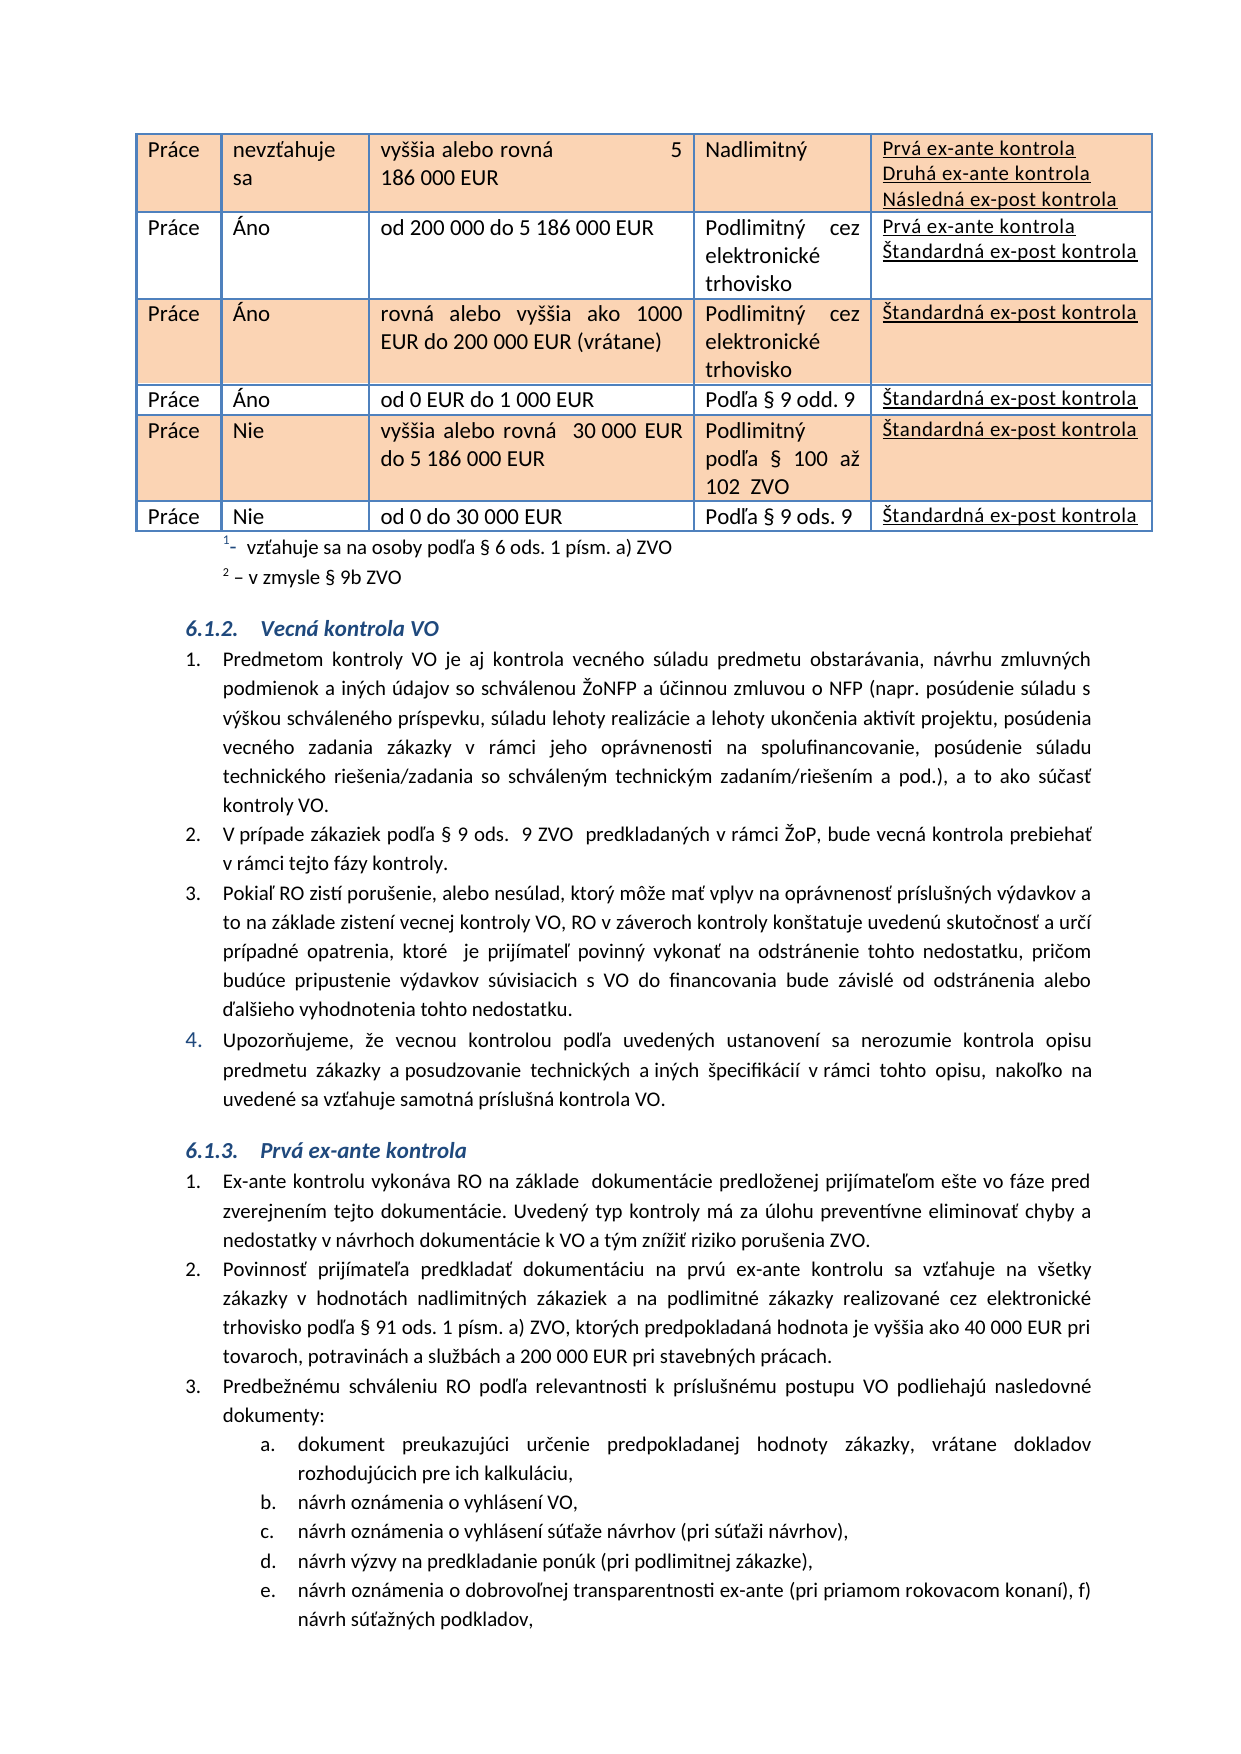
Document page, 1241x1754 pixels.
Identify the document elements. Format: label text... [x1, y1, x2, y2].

table_cell Nie [223, 416, 368, 500]
table_cell Štandardná ex-post kontrola [872, 386, 1151, 414]
list 1- vzťahuje sa na osoby podľa § 6 ods. 1 písm. a) ZVO [223, 532, 1093, 560]
list Ex-ante kontrolu vykonáva RO na základe dokumentácie predloženej prijímateľom ešte vo fáze pred zverejnením tejto dokumentácie. Uvedený typ kontroly má za úlohu preventívne eliminovať chyby a nedostatky v návrhoch dokumentácie k VO a tým znížiť riziko porušenia ZVO. [185, 1169, 1093, 1252]
table_cell od 0 EUR do 1 000 EUR [370, 386, 693, 414]
table_cell Práce [138, 502, 220, 530]
table_cell Prvá ex-ante kontrola Druhá ex-ante kontrola Následná ex-post kontrola [872, 135, 1151, 211]
list Pokiaľ RO zistí porušenie, alebo nesúlad, ktorý môže mať vplyv na oprávnenosť príslušných výdavkov a to na základe zistení vecnej kontroly VO, RO v záveroch kontroly konštatuje uvedenú skutočnosť a určí prípadné opatrenia, ktoré je prijímateľ povinný vykonať na odstránenie tohto nedostatku, pričom budúce pripustenie výdavkov súvisiacich s VO do financovania bude závislé od odstránenia alebo ďalšieho vyhodnotenia tohto nedostatku. [185, 880, 1093, 1022]
table_cell Práce [138, 135, 220, 211]
table_cell vyššia alebo rovná 30 000 EUR do 5 186 000 EUR [370, 416, 693, 500]
table_cell Štandardná ex-post kontrola [872, 416, 1151, 500]
list 2 – v zmysle § 9b ZVO [223, 564, 1093, 589]
table_cell Práce [138, 416, 220, 500]
list V prípade zákaziek podľa § 9 ods. 9 ZVO predkladaných v rámci ŽoP, bude vecná kontrola prebiehať v rámci tejto fázy kontroly. [185, 821, 1093, 876]
table_cell Áno [223, 386, 368, 414]
table_cell od 0 do 30 000 EUR [370, 502, 693, 530]
table_cell Podlimitný cez elektronické trhovisko [695, 300, 870, 383]
list návrh výzvy na predkladanie ponúk (pri podlimitnej zákazke), [260, 1548, 1093, 1573]
table_cell Nie [223, 502, 368, 530]
table_cell Podlimitný cez elektronické trhovisko [695, 213, 870, 297]
subtitle Vecná kontrola VO [185, 614, 1093, 642]
table_cell Práce [138, 386, 220, 414]
table_cell rovná alebo vyššia ako 1000 EUR do 200 000 EUR (vrátane) [370, 300, 693, 383]
list Upozorňujeme, že vecnou kontrolou podľa uvedených ustanovení sa nerozumie kontrola opisu predmetu zákazky a posudzovanie technických a iných špecifikácií v rámci tohto opisu, nakoľko na uvedené sa vzťahuje samotná príslušná kontrola VO. [185, 1026, 1093, 1112]
table_cell Nadlimitný [695, 135, 870, 211]
list návrh oznámenia o vyhlásení súťaže návrhov (pri súťaži návrhov), [260, 1519, 1093, 1544]
table_cell nevzťahuje sa [223, 135, 368, 211]
table_cell Podlimitný podľa § 100 až 102 ZVO [695, 416, 870, 500]
list návrh oznámenia o vyhlásení VO, [260, 1489, 1093, 1515]
table_cell Prvá ex-ante kontrola Štandardná ex-post kontrola [872, 213, 1151, 297]
table_cell od 200 000 do 5 186 000 EUR [370, 213, 693, 297]
list dokument preukazujúci určenie predpokladanej hodnoty zákazky, vrátane dokladov rozhodujúcich pre ich kalkuláciu, [260, 1431, 1093, 1486]
list Predbežnému schváleniu RO podľa relevantnosti k príslušnému postupu VO podliehajú nasledovné dokumenty: [185, 1373, 1093, 1427]
table_cell Práce [138, 300, 220, 383]
table_cell vyššia alebo rovná 5 186 000 EUR [370, 135, 693, 211]
table_cell Práce [138, 213, 220, 297]
list Povinnosť prijímateľa predkladať dokumentáciu na prvú ex-ante kontrolu sa vzťahuje na všetky zákazky v hodnotách nadlimitných zákaziek a na podlimitné zákazky realizované cez elektronické trhovisko podľa § 91 ods. 1 písm. a) ZVO, ktorých predpokladaná hodnota je vyššia ako 40 000 EUR pri tovaroch, potravinách a službách a 200 000 EUR pri stavebných prácach. [185, 1256, 1093, 1369]
table_cell Áno [223, 213, 368, 297]
subtitle Prvá ex-ante kontrola [185, 1136, 1093, 1164]
table_cell Podľa § 9 odd. 9 [695, 386, 870, 414]
table_cell Štandardná ex-post kontrola [872, 300, 1151, 383]
list návrh oznámenia o dobrovoľnej transparentnosti ex-ante (pri priamom rokovacom konaní), f) návrh súťažných podkladov, [260, 1577, 1093, 1632]
table_cell Áno [223, 300, 368, 383]
list Predmetom kontroly VO je aj kontrola vecného súladu predmetu obstarávania, návrhu zmluvných podmienok a iných údajov so schválenou ŽoNFP a účinnou zmluvou o NFP (napr. posúdenie súladu s výškou schváleného príspevku, súladu lehoty realizácie a lehoty ukončenia aktivít projektu, posúdenia vecného zadania zákazky v rámci jeho oprávnenosti na spolufinancovanie, posúdenie súladu technického riešenia/zadania so schváleným technickým zadaním/riešením a pod.), a to ako súčasť kontroly VO. [185, 646, 1093, 818]
table_cell Štandardná ex-post kontrola [872, 502, 1151, 530]
table_cell Podľa § 9 ods. 9 [695, 502, 870, 530]
